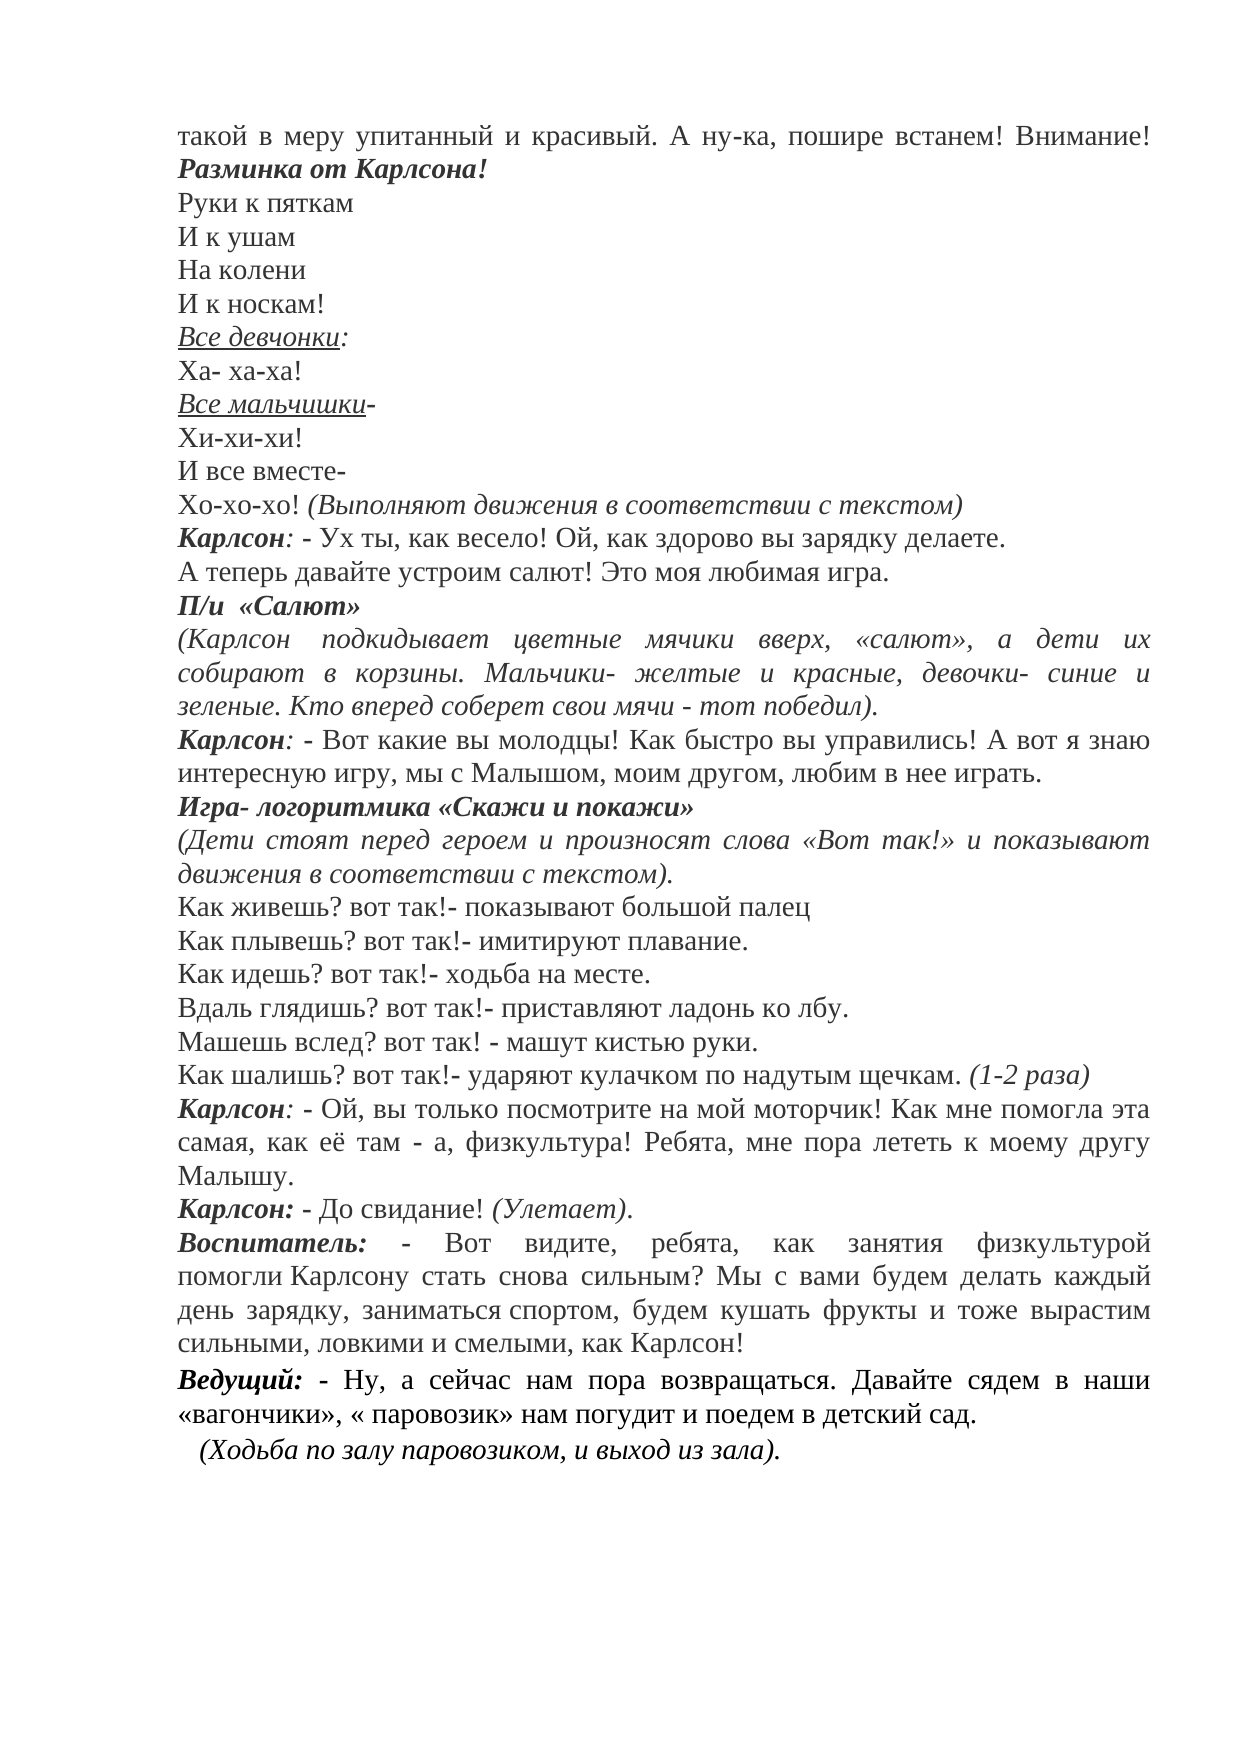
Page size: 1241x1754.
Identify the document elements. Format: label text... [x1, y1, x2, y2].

text П/и «Салют» [177, 588, 1152, 621]
text Вдаль глядишь? вот так!- приставляют ладонь ко лбу. [177, 990, 1152, 1024]
text Ха- ха-ха! [177, 353, 1152, 386]
text Хи-хи-хи! [177, 420, 1152, 453]
text (Карлсон подкидывает цветные мячики вверх, «салют», а дети их собирают в корзины. Мальчики- желтые и красные, девочки- синие и зеленые. Кто вперед соберет свои мячи - тот победил). [177, 621, 1152, 722]
text Воспитатель: - Вот видите, ребята, как занятия физкультурой помогли Карлсону стать снова сильным? Мы с вами будем делать каждый день зарядку, заниматься спортом, будем кушать фрукты и тоже вырастим сильными, ловкими и смелыми, как Карлсон! [177, 1225, 1152, 1359]
text Руки к пяткам [177, 185, 1152, 219]
text Машешь вслед? вот так! - машут кистью руки. [177, 1024, 1152, 1057]
text Ведущий: - Ну, а сейчас нам пора возвращаться. Давайте сядем в наши «вагончики», « паровозик» нам погудит и поедем в детский сад. [177, 1362, 1152, 1429]
text Как плывешь? вот так!- имитируют плавание. [177, 923, 1152, 957]
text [177, 118, 1152, 185]
text Карлсон: - Ух ты, как весело! Ой, как здорово вы зарядку делаете. [177, 521, 1152, 554]
text Карлсон: - Вот какие вы молодцы! Как быстро вы управились! А вот я знаю интересную игру, мы с Малышом, моим другом, любим в нее играть. [177, 722, 1152, 789]
text Все мальчишки- [177, 386, 1152, 420]
text И все вместе- [177, 453, 1152, 487]
text Карлсон: - Ой, вы только посмотрите на мой моторчик! Как мне помогла эта самая, как её там - а, физкультура! Ребята, мне пора лететь к моему другу Малышу. [177, 1091, 1152, 1191]
text Как шалишь? вот так!- ударяют кулачком по надутым щечкам. (1-2 раза) [177, 1057, 1152, 1091]
text И к носкам! [177, 286, 1152, 319]
text Все девчонки: [177, 319, 1152, 353]
text И к ушам [177, 219, 1152, 252]
text Карлсон: - До свидание! (Улетает). [177, 1191, 1152, 1225]
text Как идешь? вот так!- ходьба на месте. [177, 957, 1152, 990]
text На колени [177, 252, 1152, 286]
text (Ходьба по залу паровозиком, и выход из зала). [177, 1432, 1152, 1466]
text Хо-хо-хо! (Выполняют движения в соответствии с текстом) [177, 487, 1152, 521]
text (Дети стоят перед героем и произносят слова «Вот так!» и показывают движения в соответствии с текстом). [177, 822, 1152, 889]
text Игра- логоритмика «Скажи и покажи» [177, 789, 1152, 822]
text А теперь давайте устроим салют! Это моя любимая игра. [177, 554, 1152, 588]
text Как живешь? вот так!- показывают большой палец [177, 889, 1152, 923]
